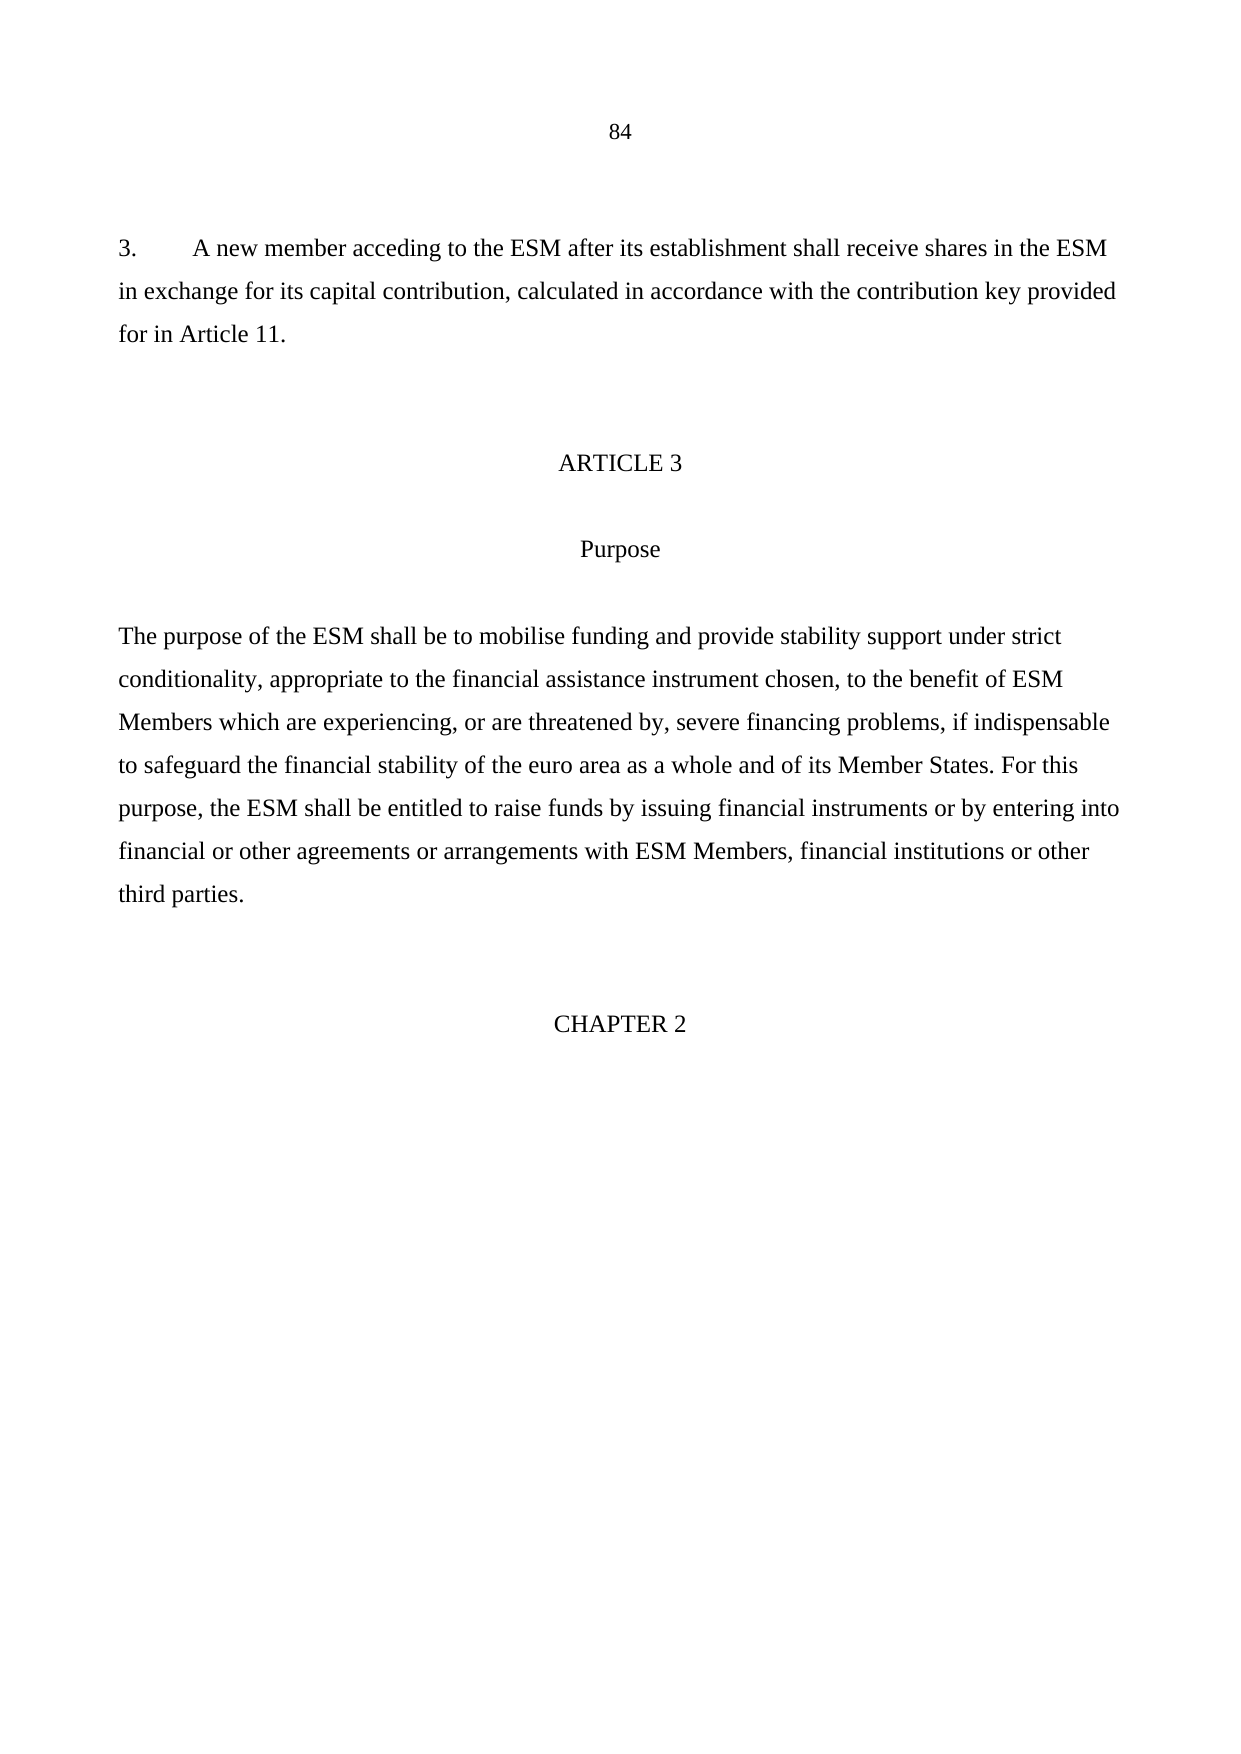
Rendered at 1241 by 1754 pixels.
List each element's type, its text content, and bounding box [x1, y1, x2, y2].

text Purpose [118, 534, 1122, 563]
text ARTICLE 3 [118, 448, 1122, 477]
text The purpose of the ESM shall be to mobilise funding and provide stability support under strict conditionality, appropriate to the financial assistance instrument chosen, to the benefit of ESM Members which are experiencing, or are threatened by, severe financing problems, if indispensable to safeguard the financial stability of the euro area as a whole and of its Member States. For this purpose, the ESM shall be entitled to raise funds by issuing financial instruments or by entering into financial or other agreements or arrangements with ESM Members, financial institutions or other third parties. [118, 621, 1122, 908]
text 3. A new member acceding to the ESM after its establishment shall receive shares in the ESM in exchange for its capital contribution, calculated in accordance with the contribution key provided for in Article 11. [118, 233, 1122, 348]
text CHAPTER 2 [118, 1009, 1122, 1038]
